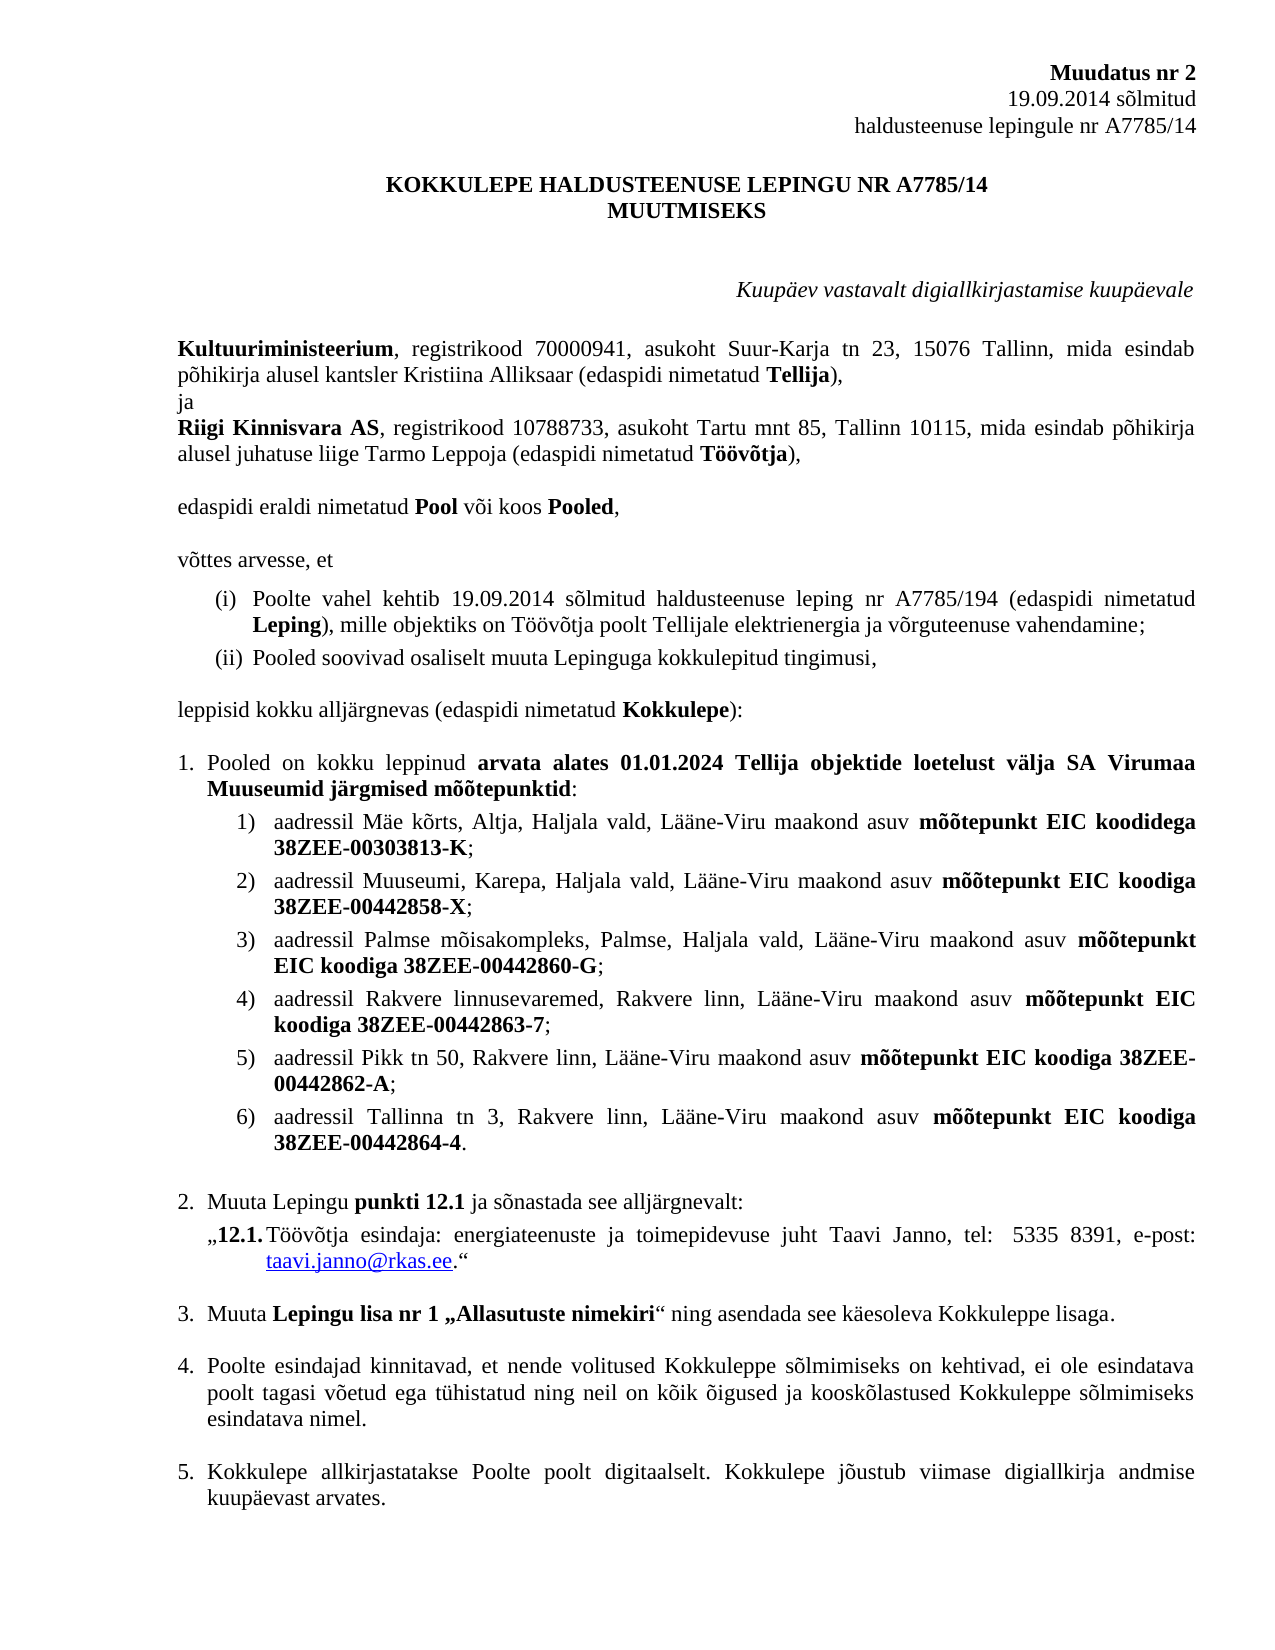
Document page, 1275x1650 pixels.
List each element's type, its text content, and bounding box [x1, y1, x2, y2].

list Poolte vahel kehtib 19.09.2014 sõlmitud haldusteenuse leping nr A7785/194 (edaspidi nimetatud Leping), mille objektiks on Töövõtja poolt Tellijale elektrienergia ja võrguteenuse vahendamine; [215, 585, 1196, 637]
list „12.1. Töövõtja esindaja: energiateenuste ja toimepidevuse juht Taavi Janno, tel: 5335 8391, e-post: taavi.janno@rkas.ee.“ [207, 1221, 1196, 1273]
text edaspidi eraldi nimetatud Pool või koos Pooled, [177, 493, 1196, 519]
list aadressil Palmse mõisakompleks, Palmse, Haljala vald, Lääne-Viru maakond asuv mõõtepunkt EIC koodiga 38ZEE-00442860-G; [236, 926, 1196, 979]
list aadressil Mäe kõrts, Altja, Haljala vald, Lääne-Viru maakond asuv mõõtepunkt EIC koodidega 38ZEE-00303813-K; [236, 808, 1196, 861]
text Kuupäev vastavalt digiallkirjastamise kuupäevale [177, 276, 1196, 302]
list Poolte esindajad kinnitavad, et nende volitused Kokkuleppe sõlmimiseks on kehtivad, ei ole esindatava poolt tagasi võetud ega tühistatud ning neil on kõik õigused ja kooskõlastused Kokkuleppe sõlmimiseks esindatava nimel. [177, 1353, 1196, 1432]
text Riigi Kinnisvara AS, registrikood 10788733, asukoht Tartu mnt 85, Tallinn 10115, mida esindab põhikirja alusel juhatuse liige Tarmo Leppoja (edaspidi nimetatud Töövõtja), [177, 414, 1196, 467]
list Kokkulepe allkirjastatakse Poolte poolt digitaalselt. Kokkulepe jõustub viimase digiallkirja andmise kuupäevast arvates. [177, 1458, 1196, 1511]
list Pooled on kokku leppinud arvata alates 01.01.2024 Tellija objektide loetelust välja SA Virumaa Muuseumid järgmised mõõtepunktid: [177, 749, 1196, 802]
list aadressil Muuseumi, Karepa, Haljala vald, Lääne-Viru maakond asuv mõõtepunkt EIC koodiga 38ZEE-00442858-X; [236, 867, 1196, 920]
text võttes arvesse, et [177, 546, 1196, 572]
text haldusteenuse lepingule nr A7785/14 [177, 112, 1196, 138]
list aadressil Tallinna tn 3, Rakvere linn, Lääne-Viru maakond asuv mõõtepunkt EIC koodiga 38ZEE-00442864-4. [236, 1103, 1196, 1156]
list aadressil Pikk tn 50, Rakvere linn, Lääne-Viru maakond asuv mõõtepunkt EIC koodiga 38ZEE-00442862-A; [236, 1044, 1196, 1097]
text Muudatus nr 2 [177, 59, 1196, 85]
list Pooled soovivad osaliselt muuta Lepinguga kokkulepitud tingimusi, [215, 644, 1196, 670]
text KOKKULEPE HALDUSTEENUSE LEPINGU NR A7785/14 [177, 171, 1196, 197]
text 19.09.2014 sõlmitud [177, 85, 1196, 112]
text ja [177, 388, 1196, 414]
list Muuta Lepingu punkti 12.1 ja sõnastada see alljärgnevalt: [177, 1188, 1196, 1214]
list aadressil Rakvere linnusevaremed, Rakvere linn, Lääne-Viru maakond asuv mõõtepunkt EIC koodiga 38ZEE-00442863-7; [236, 985, 1196, 1038]
text Kultuuriministeerium, registrikood 70000941, asukoht Suur-Karja tn 23, 15076 Tallinn, mida esindab põhikirja alusel kantsler Kristiina Alliksaar (edaspidi nimetatud Tellija), [177, 335, 1196, 388]
text MUUTMISEKS [177, 197, 1196, 223]
list Muuta Lepingu lisa nr 1 „Allasutuste nimekiri“ ning asendada see käesoleva Kokkuleppe lisaga. [177, 1300, 1196, 1326]
text leppisid kokku alljärgnevas (edaspidi nimetatud Kokkulepe): [177, 696, 1196, 723]
